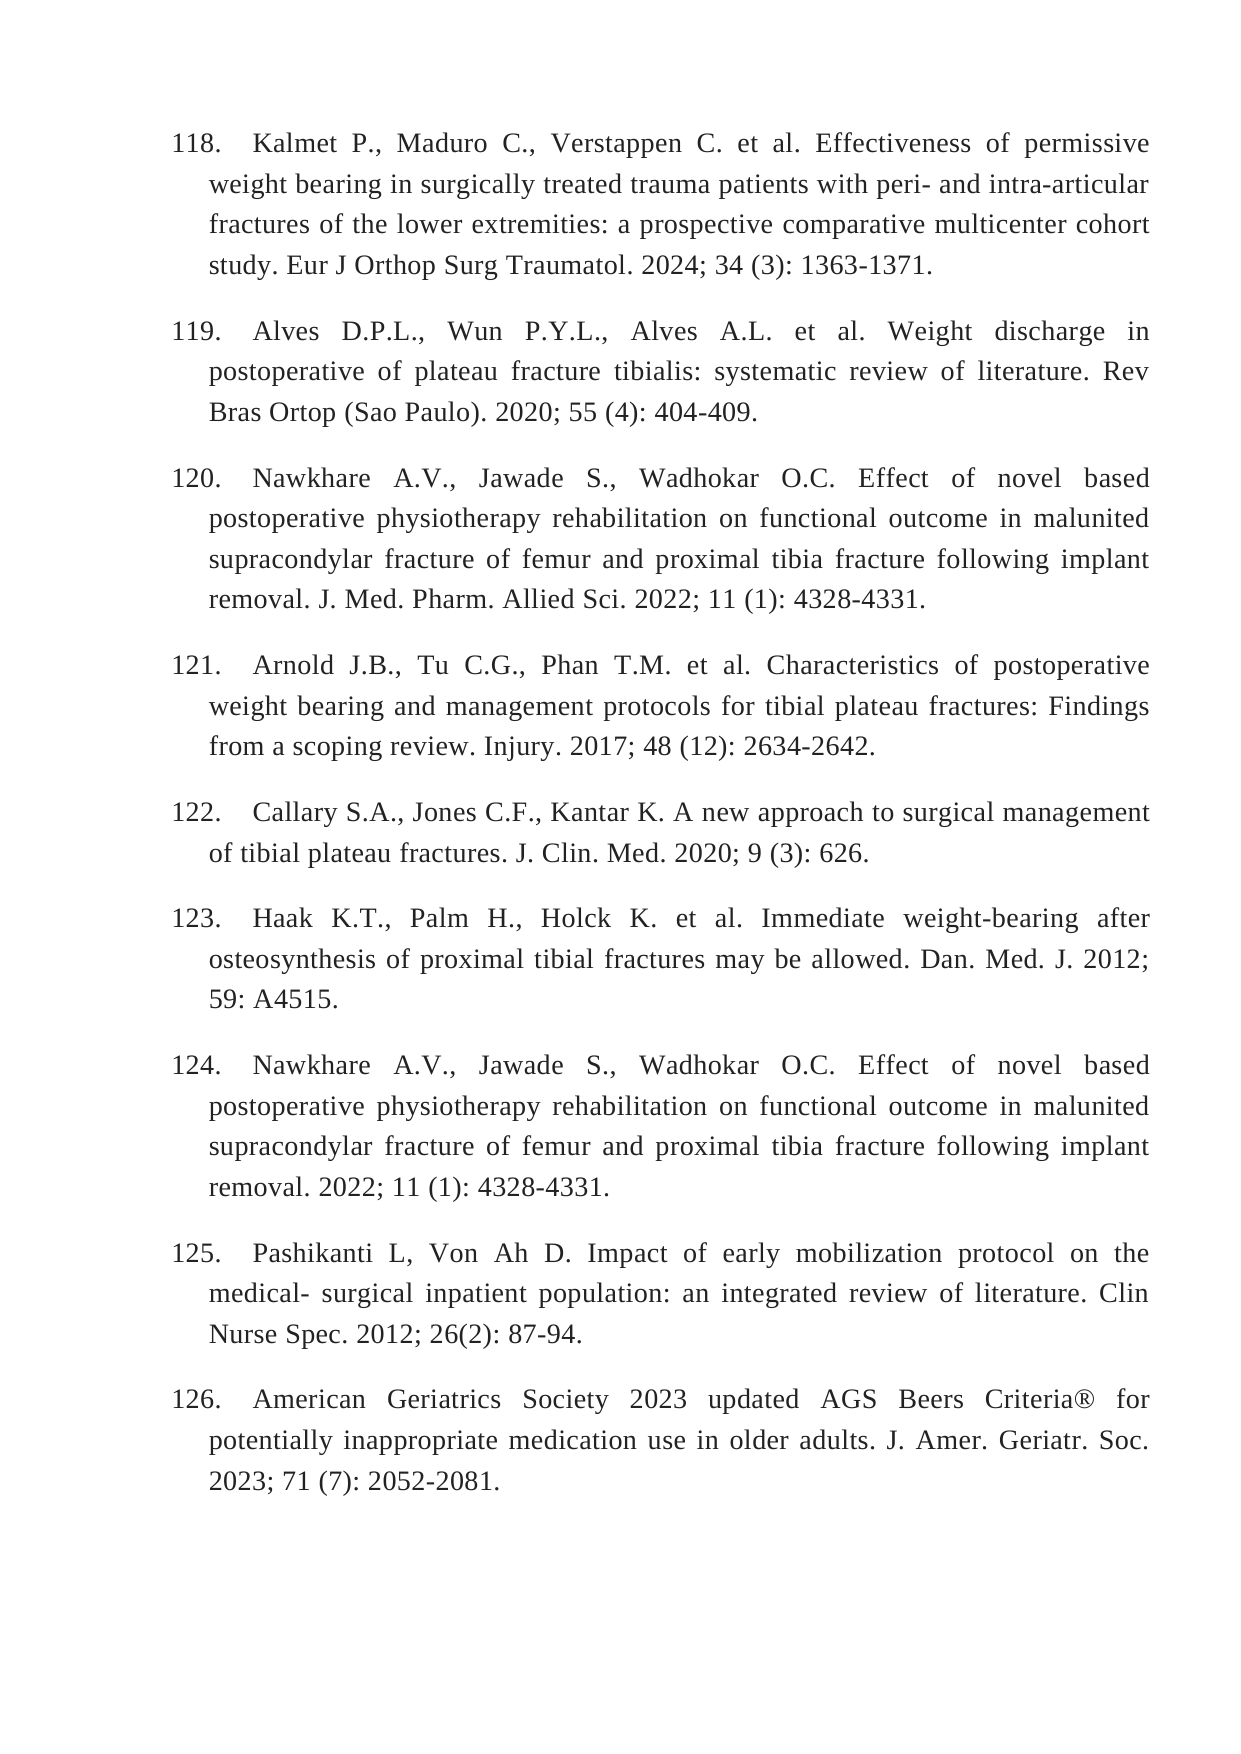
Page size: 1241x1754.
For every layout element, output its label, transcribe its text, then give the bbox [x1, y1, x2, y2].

list Haak K.T., Palm H., Holck K. et al. Immediate weight-bearing after osteosynthesis of proximal tibial fractures may be allowed. Dan. Med. J. 2012; 59: A4515. [171, 893, 1152, 1015]
list Nawkhare A.V., Jawade S., Wadhokar O.C. Effect of novel based postoperative physiotherapy rehabilitation on functional outcome in malunited supracondylar fracture of femur and proximal tibia fracture following implant removal. J. Med. Pharm. Allied Sci. 2022; 11 (1): 4328-4331. [171, 452, 1152, 615]
list Arnold J.B., Tu C.G., Phan T.M. et al. Characteristics of postoperative weight bearing and management protocols for tibial plateau fractures: Findings from a scoping review. Injury. 2017; 48 (12): 2634-2642. [171, 640, 1152, 762]
list Pashikanti L, Von Ah D. Impact of early mobilization protocol on the medical- surgical inpatient population: an integrated review of literature. Clin Nurse Spec. 2012; 26(2): 87-94. [171, 1227, 1152, 1349]
list Alves D.P.L., Wun P.Y.L., Alves A.L. et al. Weight discharge in postoperative of plateau fracture tibialis: systematic review of literature. Rev Bras Ortop (Sao Paulo). 2020; 55 (4): 404-409. [171, 306, 1152, 427]
list Callary S.A., Jones C.F., Kantar K. A new approach to surgical management of tibial plateau fractures. J. Clin. Med. 2020; 9 (3): 626. [171, 787, 1152, 868]
list Nawkhare A.V., Jawade S., Wadhokar O.C. Effect of novel based postoperative physiotherapy rehabilitation on functional outcome in malunited supracondylar fracture of femur and proximal tibia fracture following implant removal. 2022; 11 (1): 4328-4331. [171, 1040, 1152, 1202]
list American Geriatrics Society 2023 updated AGS Beers Criteria® for potentially inappropriate medication use in older adults. J. Amer. Geriatr. Soc. 2023; 71 (7): 2052-2081. [171, 1374, 1152, 1496]
list Kalmet P., Maduro C., Verstappen C. et al. Effectiveness of permissive weight bearing in surgically treated trauma patients with peri- and intra-articular fractures of the lower extremities: a prospective comparative multicenter cohort study. Eur J Orthop Surg Traumatol. 2024; 34 (3): 1363-1371. [171, 118, 1152, 281]
